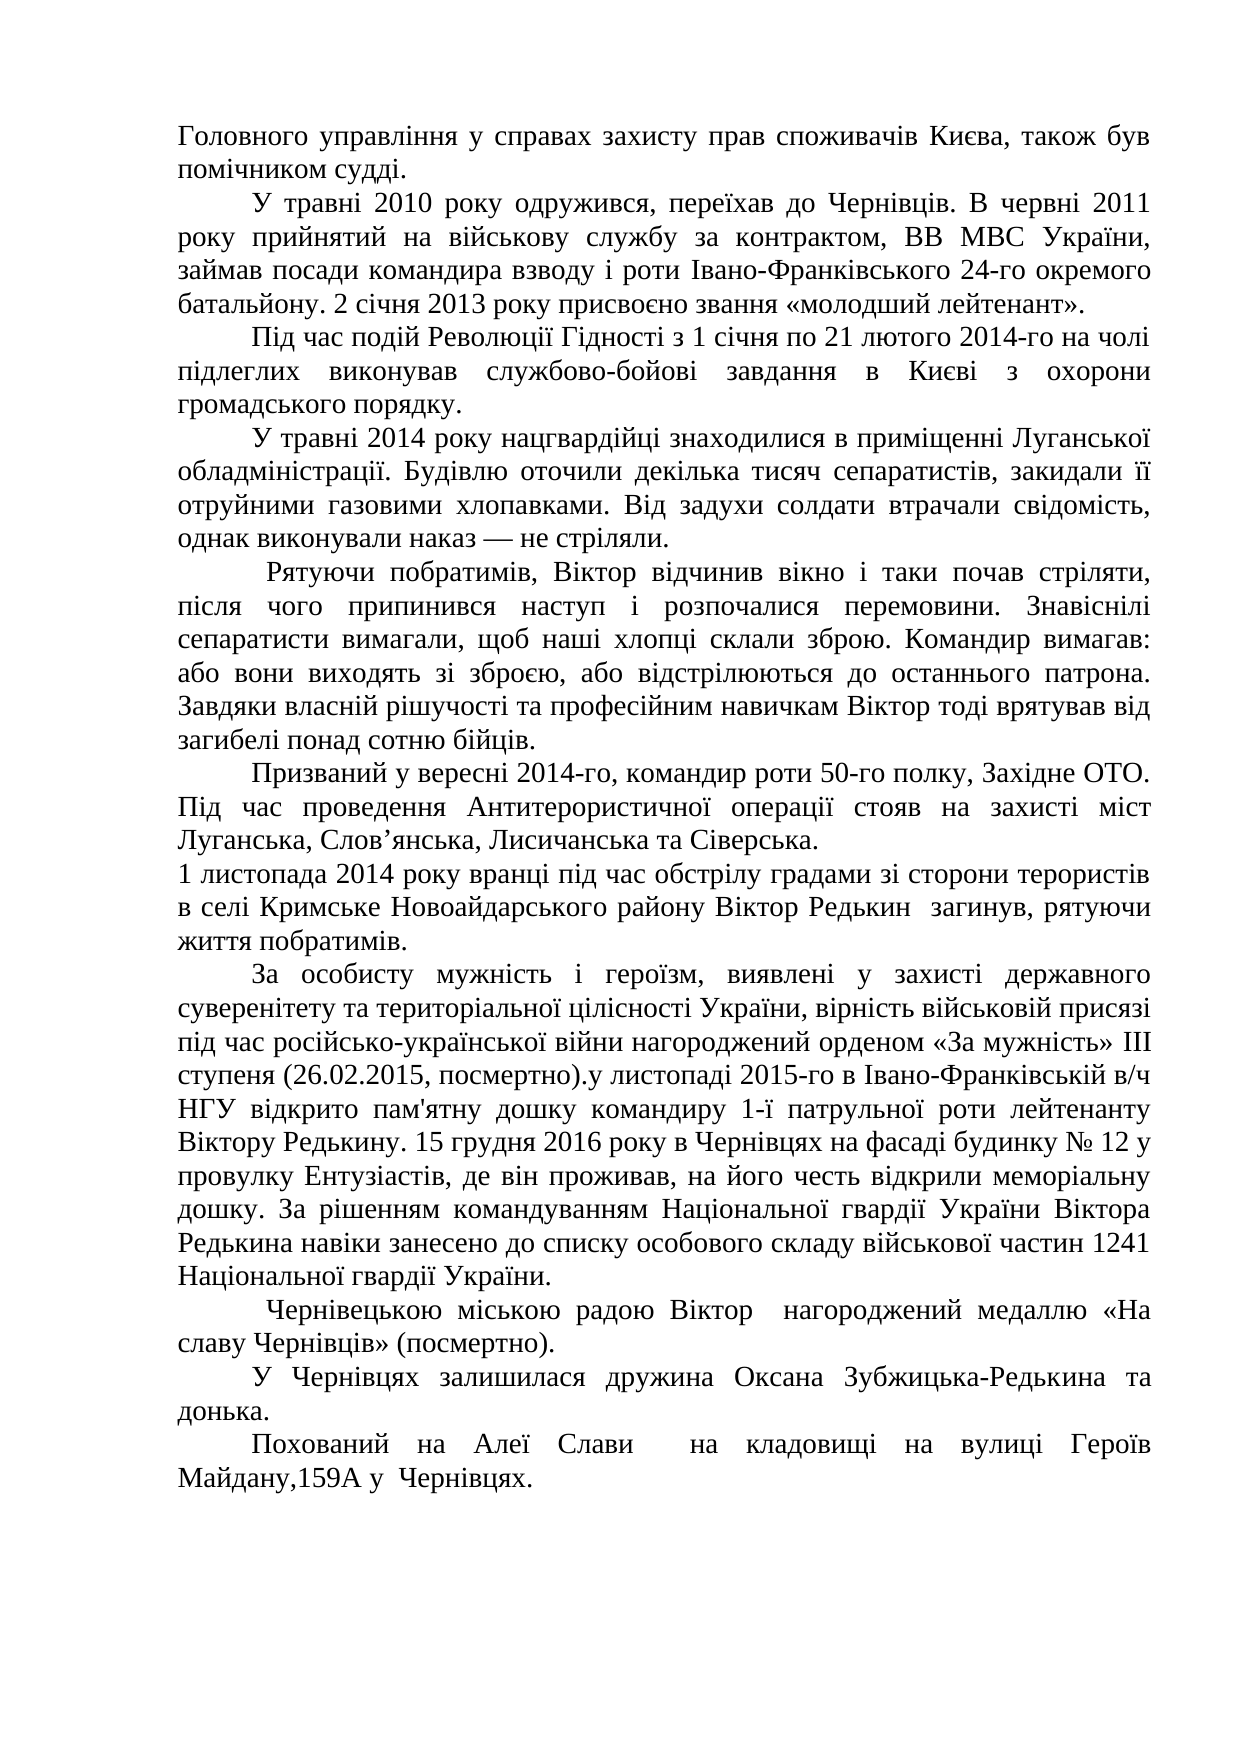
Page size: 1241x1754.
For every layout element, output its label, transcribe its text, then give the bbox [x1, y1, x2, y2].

text У Чернівцях залишилася дружина Оксана Зубжицька-Редькина та донька. [177, 1359, 1152, 1426]
text Призваний у вересні 2014-го, командир роти 50-го полку, Західне ОТО. Під час проведення Антитерористичної операції стояв на захисті міст Луганська, Слов’янська, Лисичанська та Сіверська. [177, 755, 1152, 856]
text Під час подій Революції Гідності з 1 січня по 21 лютого 2014-го на чолі підлеглих виконував службово-бойові завдання в Києві з охорони громадського порядку. [177, 319, 1152, 420]
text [177, 118, 1152, 185]
text У травні 2010 року одружився, переїхав до Чернівців. В червні 2011 року прийнятий на військову службу за контрактом, ВВ МВС України, займав посади командира взводу і роти Івано-Франківського 24-го окремого батальйону. 2 січня 2013 року присвоєно звання «молодший лейтенант». [177, 185, 1152, 319]
text Рятуючи побратимів, Віктор відчинив вікно і таки почав стріляти, після чого припинився наступ і розпочалися перемовини. Знавіснілі сепаратисти вимагали, щоб наші хлопці склали зброю. Командир вимагав: або вони виходять зі зброєю, або відстрілюються до останнього патрона. Завдяки власній рішучості та професійним навичкам Віктор тоді врятував від загибелі понад сотню бійців. [177, 554, 1152, 755]
text У травні 2014 року нацгвардійці знаходилися в приміщенні Луганської обладміністрації. Будівлю оточили декілька тисяч сепаратистів, закидали її отруйними газовими хлопавками. Від задухи солдати втрачали свідомість, однак виконували наказ — не стріляли. [177, 420, 1152, 554]
text За особисту мужність і героїзм, виявлені у захисті державного суверенітету та територіальної цілісності України, вірність військовій присязі під час російсько-української війни нагороджений орденом «За мужність» III ступеня (26.02.2015, посмертно).у листопаді 2015-го в Івано-Франківській в/ч НГУ відкрито пам'ятну дошку командиру 1-ї патрульної роти лейтенанту Віктору Редькину. 15 грудня 2016 року в Чернівцях на фасаді будинку № 12 у провулку Ентузіастів, де він проживав, на його честь відкрили меморіальну дошку. За рішенням командуванням Національної гвардії України Віктора Редькина навіки занесено до списку особового складу військової частин 1241 Національної гвардії України. [177, 957, 1152, 1292]
text 1 листопада 2014 року вранці під час обстрілу градами зі сторони терористів в селі Кримське Новоайдарського району Віктор Редькин загинув, рятуючи життя побратимів. [177, 856, 1152, 957]
text Чернівецькою міською радою Віктор нагороджений медаллю «На славу Чернівців» (посмертно). [177, 1292, 1152, 1359]
text Похований на Алеї Слави на кладовищі на вулиці Героїв Майдану,159А у Чернівцях. [177, 1426, 1152, 1493]
